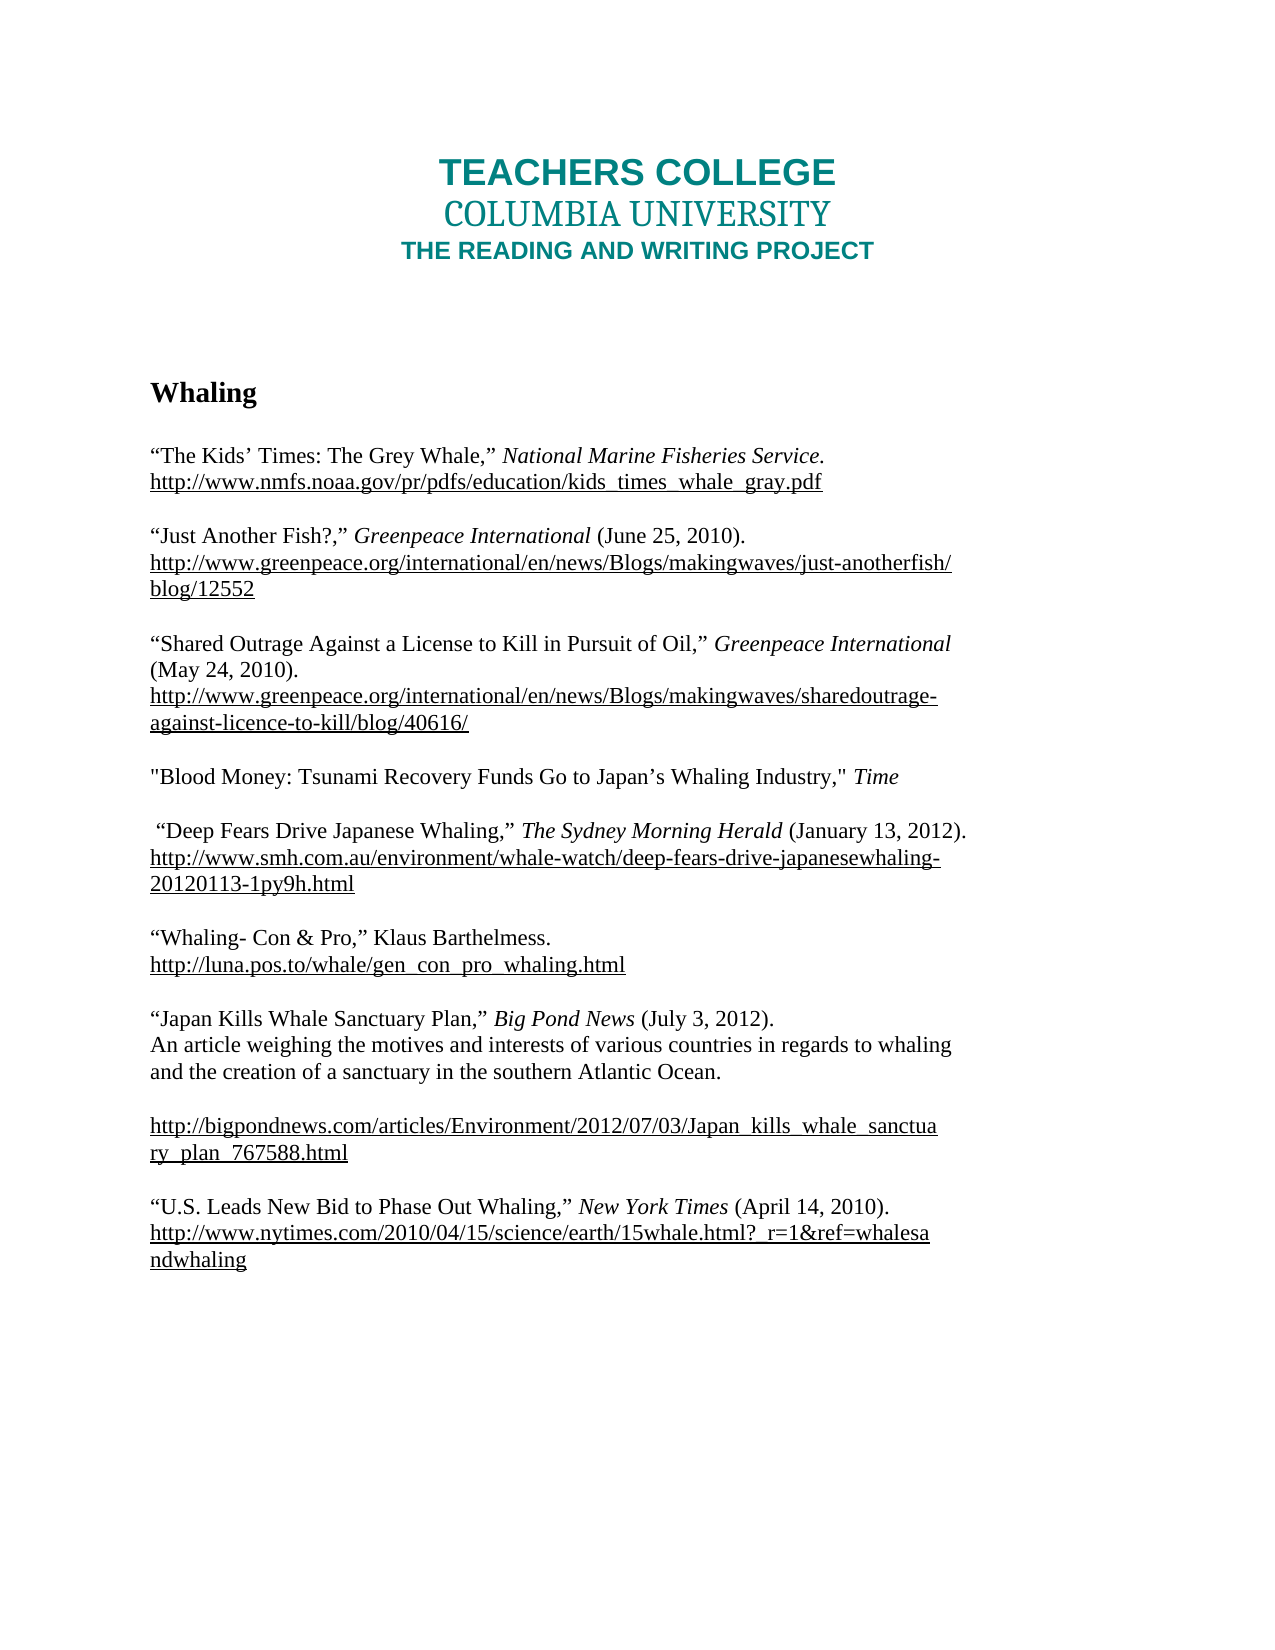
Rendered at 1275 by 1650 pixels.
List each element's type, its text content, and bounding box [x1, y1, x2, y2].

text 20120113‐1py9h.html [150, 870, 1125, 896]
text http://bigpondnews.com/articles/Environment/2012/07/03/Japan_kills_whale_sanctua [150, 1112, 1125, 1139]
text http://www.smh.com.au/environment/whale‐watch/deep‐fears‐drive‐japanesewhaling‐ [150, 844, 1125, 870]
text “U.S. Leads New Bid to Phase Out Whaling,” New York Times (April 14, 2010). [150, 1193, 1125, 1219]
text ndwhaling [150, 1246, 1125, 1272]
text against‐licence‐to‐kill/blog/40616/ [150, 709, 1125, 735]
text (May 24, 2010). [150, 656, 1125, 682]
text “Japan Kills Whale Sanctuary Plan,” Big Pond News (July 3, 2012). [150, 1005, 1125, 1032]
text “Whaling‐ Con & Pro,” Klaus Barthelmess. [150, 924, 1125, 951]
text An article weighing the motives and interests of various countries in regards to whaling [150, 1032, 1125, 1058]
text http://luna.pos.to/whale/gen_con_pro_whaling.html [150, 951, 1125, 977]
text “Just Another Fish?,” Greenpeace International (June 25, 2010). [150, 522, 1125, 549]
text http://www.greenpeace.org/international/en/news/Blogs/makingwaves/just‐anotherfish/ [150, 549, 1125, 575]
text ry_plan_767588.html [150, 1139, 1125, 1165]
text http://www.greenpeace.org/international/en/news/Blogs/makingwaves/sharedoutrage‐ [150, 682, 1125, 709]
text "Blood Money: Tsunami Recovery Funds Go to Japan’s Whaling Industry," Time [150, 763, 1125, 789]
text http://www.nmfs.noaa.gov/pr/pdfs/education/kids_times_whale_gray.pdf [150, 468, 1125, 494]
text “Shared Outrage Against a License to Kill in Pursuit of Oil,” Greenpeace International [150, 629, 1125, 656]
text http://www.nytimes.com/2010/04/15/science/earth/15whale.html?_r=1&ref=whalesa [150, 1219, 1125, 1246]
text and the creation of a sanctuary in the southern Atlantic Ocean. [150, 1058, 1125, 1084]
text blog/12552 [150, 575, 1125, 602]
text “The Kids’ Times: The Grey Whale,” National Marine Fisheries Service. [150, 442, 1125, 468]
text “Deep Fears Drive Japanese Whaling,” The Sydney Morning Herald (January 13, 2012). [150, 817, 1125, 844]
subtitle Whaling [150, 375, 1125, 409]
